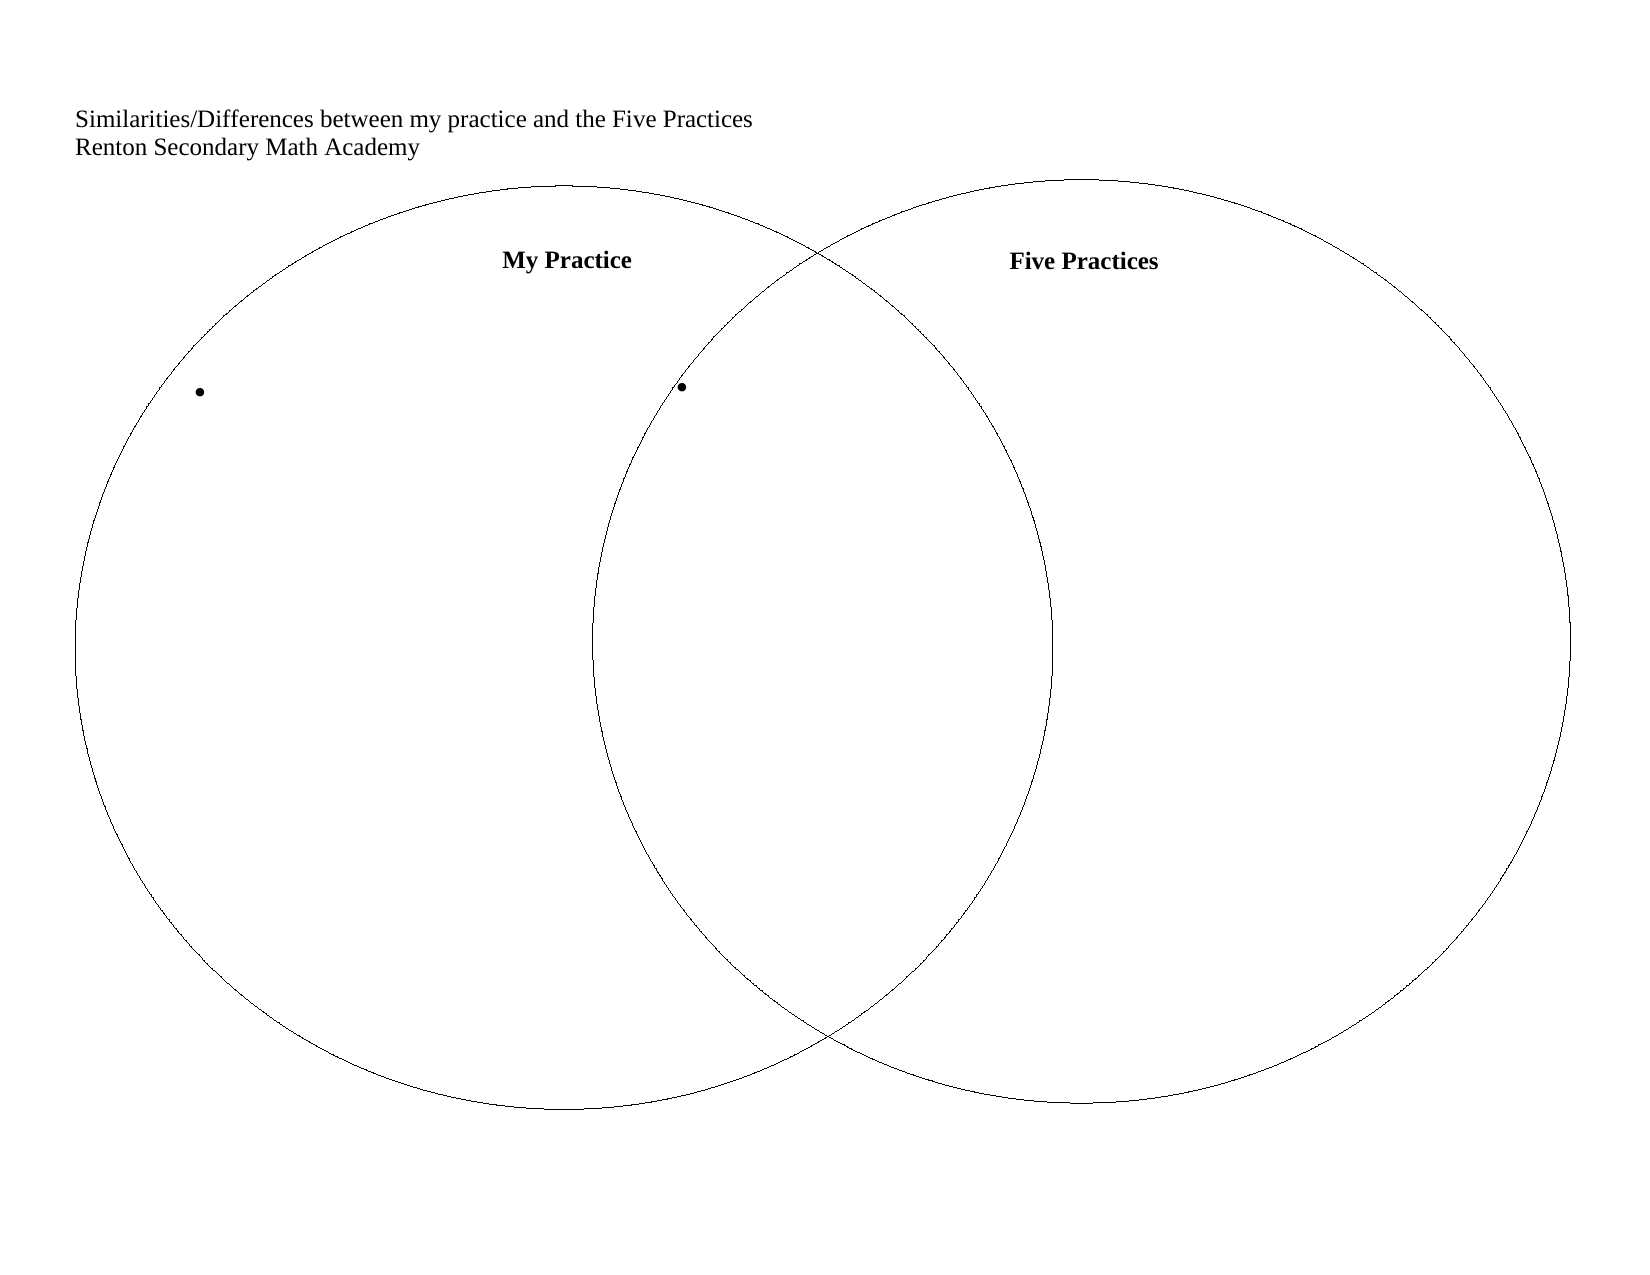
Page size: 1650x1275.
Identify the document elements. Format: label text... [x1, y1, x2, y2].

text Similarities/Differences between my practice and the Five Practices [75, 104, 1575, 132]
text Renton Secondary Math Academy [75, 132, 1575, 161]
